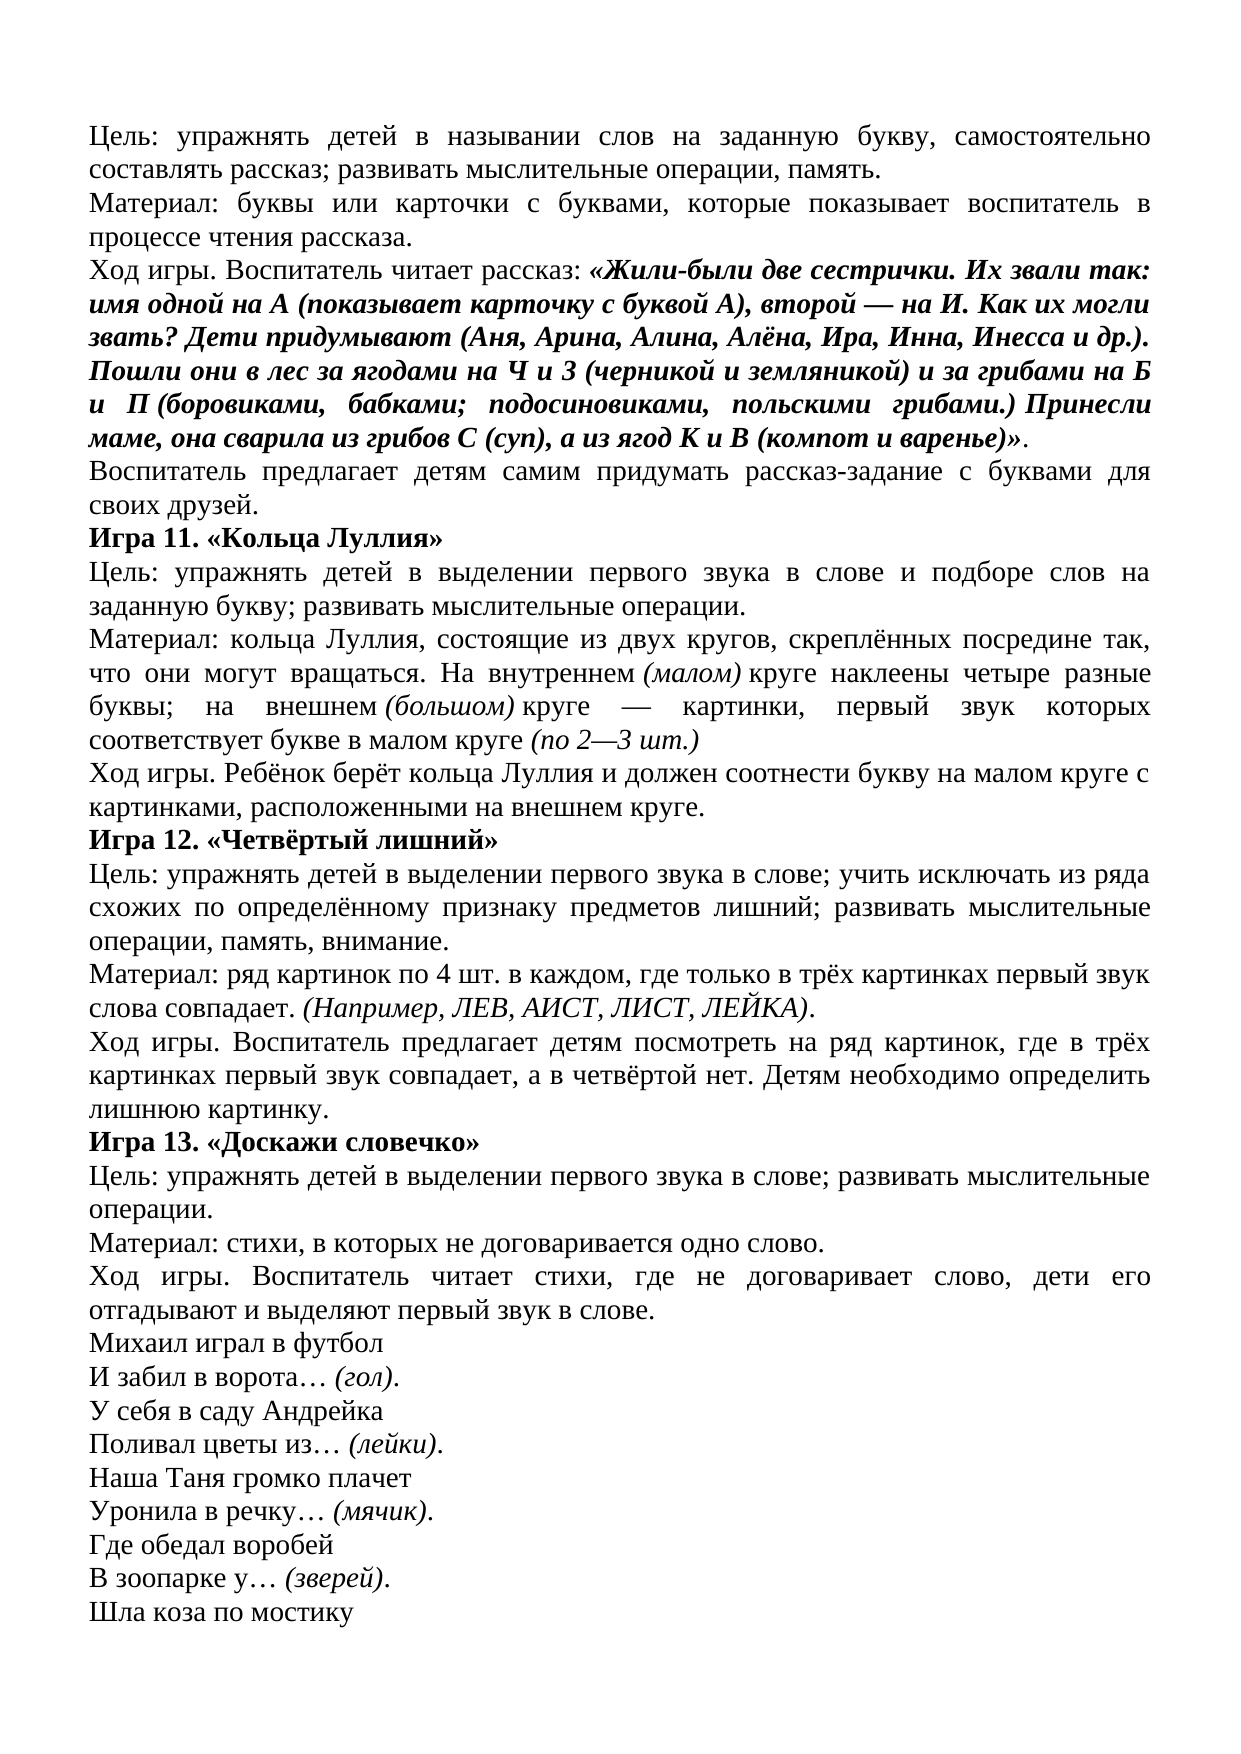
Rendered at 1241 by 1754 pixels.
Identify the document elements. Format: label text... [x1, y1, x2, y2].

text Игра 12. «Четвёртый лишний» [89, 822, 1152, 856]
text И забил в ворота… (гол). [89, 1359, 1152, 1393]
text Наша Таня громко плачет [89, 1460, 1152, 1493]
text Шла коза по мостику [89, 1594, 1152, 1627]
text Материал: буквы или карточки с буквами, которые показывает воспитатель в процессе чтения рассказа. [89, 185, 1152, 252]
text Уронила в речку… (мячик). [89, 1493, 1152, 1527]
text Игра 11. «Кольца Луллия» [89, 521, 1152, 554]
text В зоопарке у… (зверей). [89, 1560, 1152, 1594]
text Цель: упражнять детей в назывании слов на заданную букву, самостоятельно составлять рассказ; развивать мыслительные операции, память. [89, 118, 1152, 185]
text Цель: упражнять детей в выделении первого звука в слове; развивать мыслительные операции. [89, 1158, 1152, 1225]
text Цель: упражнять детей в выделении первого звука в слове; учить исключать из ряда схожих по определённому признаку предметов лишний; развивать мыслительные операции, память, внимание. [89, 856, 1152, 957]
text Ход игры. Ребёнок берёт кольца Луллия и должен соотнести букву на малом круге с картинками, расположенными на внешнем круге. [89, 755, 1152, 822]
text Материал: ряд картинок по 4 шт. в каждом, где только в трёх картинках первый звук слова совпадает. (Например, ЛЕВ, АИСТ, ЛИСТ, ЛЕЙКА). [89, 957, 1152, 1024]
text Где обедал воробей [89, 1527, 1152, 1560]
text Цель: упражнять детей в выделении первого звука в слове и подборе слов на заданную букву; развивать мыслительные операции. [89, 554, 1152, 621]
text Материал: кольца Луллия, состоящие из двух кругов, скреплённых посредине так, что они могут вращаться. На внутреннем (малом) круге наклеены четыре разные буквы; на внешнем (большом) круге — картинки, первый звук которых соответствует букве в малом круге (по 2—3 шт.) [89, 621, 1152, 755]
text Воспитатель предлагает детям самим придумать рассказ-задание с буквами для своих друзей. [89, 453, 1152, 521]
text Ход игры. Воспитатель предлагает детям посмотреть на ряд картинок, где в трёх картинках первый звук совпадает, а в четвёртой нет. Детям необходимо определить лишнюю картинку. [89, 1024, 1152, 1124]
text Поливал цветы из… (лейки). [89, 1426, 1152, 1460]
text Материал: стихи, в которых не договаривается одно слово. [89, 1225, 1152, 1258]
text Михаил играл в футбол [89, 1326, 1152, 1359]
text Ход игры. Воспитатель читает рассказ: «Жили-были две сестрички. Их звали так: имя одной на А (показывает карточку с буквой А), второй — на И. Как их могли звать? Дети придумывают (Аня, Арина, Алина, Алёна, Ира, Инна, Инесса и др.). Пошли они в лес за ягодами на Ч и 3 (черникой и земляникой) и за грибами на Б и П (боровиками, бабками; подосиновиками, польскими грибами.) Принесли маме, она сварила из грибов С (суп), а из ягод К и В (компот и варенье)». [89, 252, 1152, 453]
text Игра 13. «Доскажи словечко» [89, 1124, 1152, 1158]
text У себя в саду Андрейка [89, 1393, 1152, 1426]
text Ход игры. Воспитатель читает стихи, где не договаривает слово, дети его отгадывают и выделяют первый звук в слове. [89, 1258, 1152, 1326]
